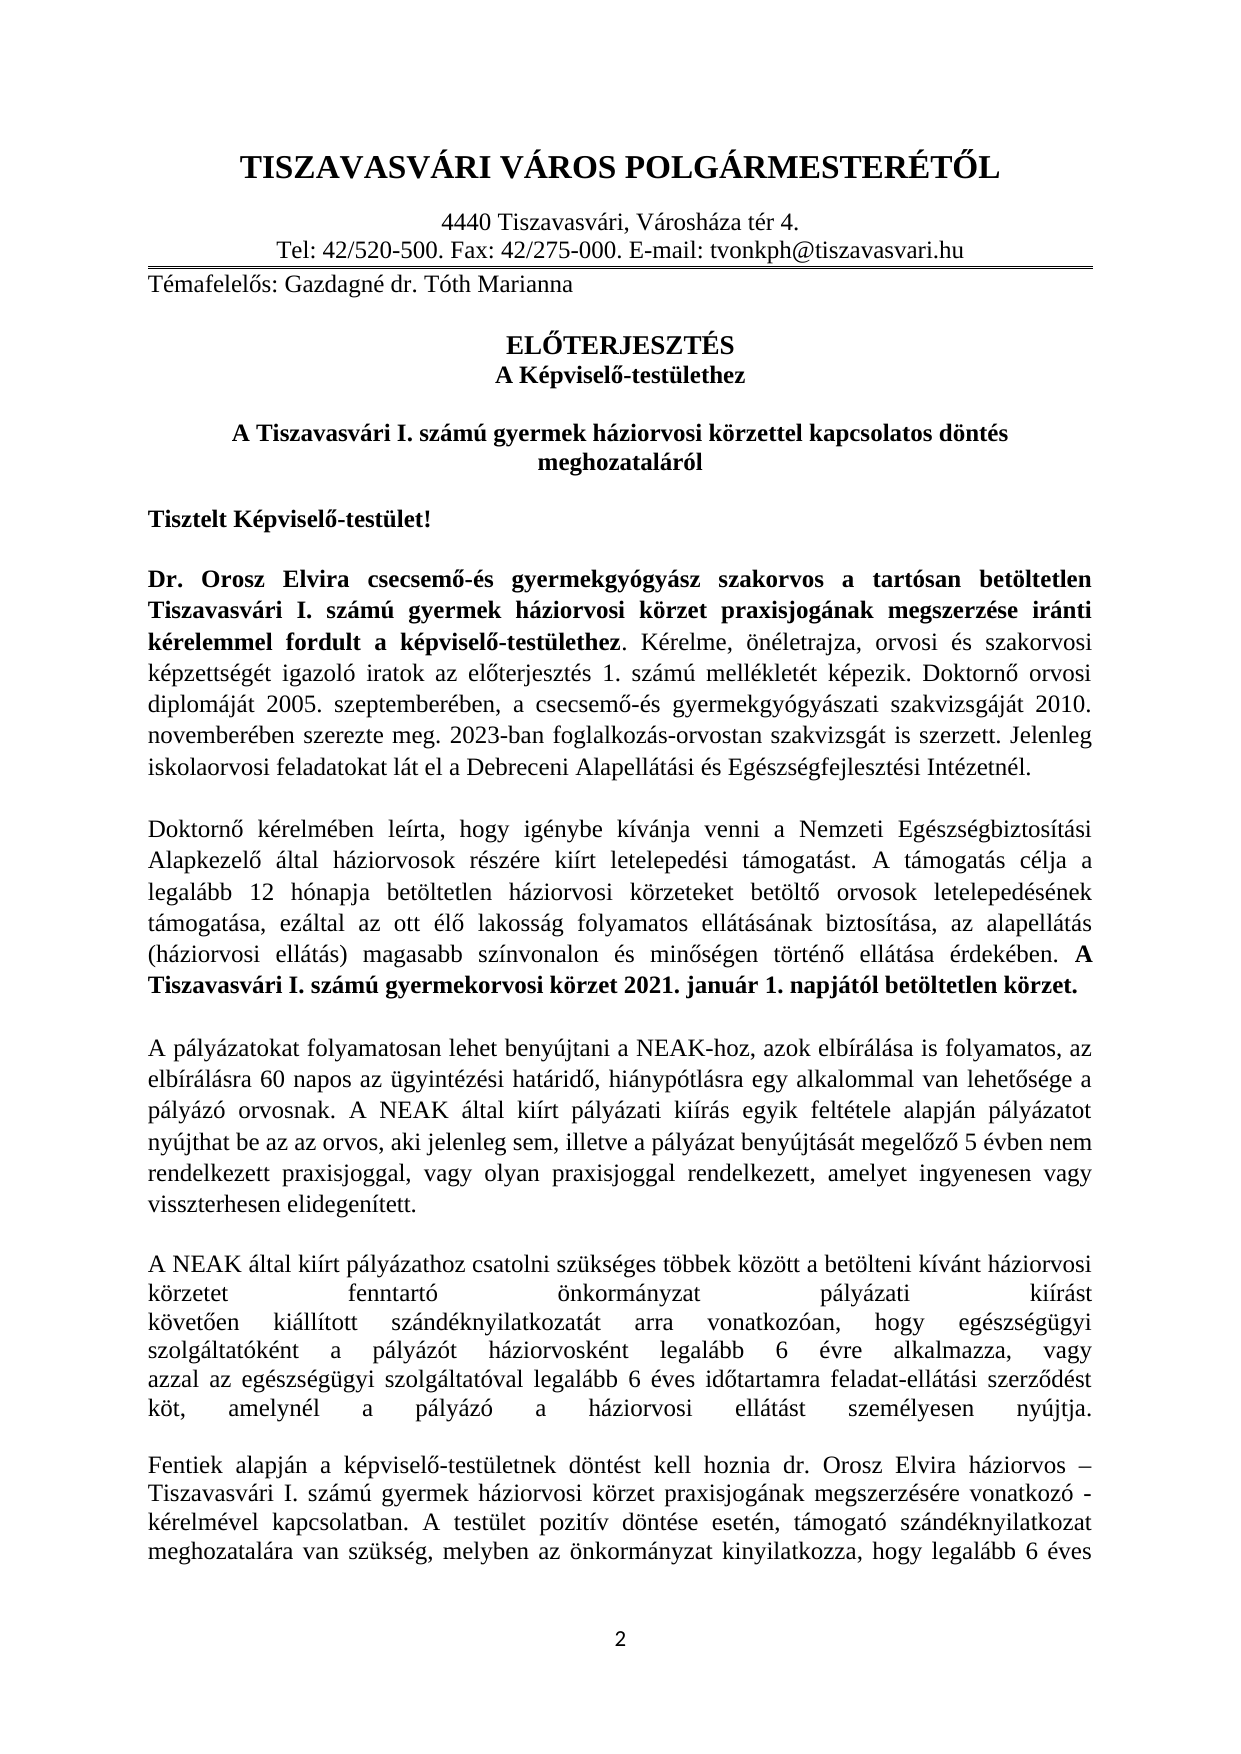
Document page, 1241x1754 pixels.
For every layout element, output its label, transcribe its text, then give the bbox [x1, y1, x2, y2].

text A pályázatokat folyamatosan lehet benyújtani a NEAK-hoz, azok elbírálása is folyamatos, az elbírálásra 60 napos az ügyintézési határidő, hiánypótlásra egy alkalommal van lehetősége a pályázó orvosnak. A NEAK által kiírt pályázati kiírás egyik feltétele alapján pályázatot nyújthat be az az orvos, aki jelenleg sem, illetve a pályázat benyújtását megelőző 5 évben nem rendelkezett praxisjoggal, vagy olyan praxisjoggal rendelkezett, amelyet ingyenesen vagy visszterhesen elidegenített. [148, 1031, 1093, 1218]
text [148, 1450, 1093, 1565]
text Tisztelt Képviselő-testület! [148, 504, 1093, 533]
text Dr. Orosz Elvira csecsemő-és gyermekgyógyász szakorvos a tartósan betöltetlen Tiszavasvári I. számú gyermek háziorvosi körzet praxisjogának megszerzése iránti kérelemmel fordult a képviselő-testülethez. Kérelme, önéletrajza, orvosi és szakorvosi képzettségét igazoló iratok az előterjesztés 1. számú mellékletét képezik. Doktornő orvosi diplomáját 2005. szeptemberében, a csecsemő-és gyermekgyógyászati szakvizsgáját 2010. novemberében szerezte meg. 2023-ban foglalkozás-orvostan szakvizsgát is szerzett. Jelenleg iskolaorvosi feladatokat lát el a Debreceni Alapellátási és Egészségfejlesztési Intézetnél. [148, 562, 1093, 781]
text TISZAVASVÁRI VÁROS POLGÁRMESTERÉTŐL [148, 148, 1093, 186]
text A Képviselő-testülethez [148, 361, 1093, 389]
text Doktornő kérelmében leírta, hogy igénybe kívánja venni a Nemzeti Egészségbiztosítási Alapkezelő által háziorvosok részére kiírt letelepedési támogatást. A támogatás célja a legalább 12 hónapja betöltetlen háziorvosi körzeteket betöltő orvosok letelepedésének támogatása, ezáltal az ott élő lakosság folyamatos ellátásának biztosítása, az alapellátás (háziorvosi ellátás) magasabb színvonalon és minőségen történő ellátása érdekében. A Tiszavasvári I. számú gyermekorvosi körzet 2021. január 1. napjától betöltetlen körzet. [148, 812, 1093, 999]
text A Tiszavasvári I. számú gyermek háziorvosi körzettel kapcsolatos döntés meghozataláról [148, 418, 1093, 476]
text 4440 Tiszavasvári, Városháza tér 4. [148, 207, 1093, 236]
text ELŐTERJESZTÉS [148, 329, 1093, 361]
text Tel: 42/520-500. Fax: 42/275-000. E-mail: tvonkph@tiszavasvari.hu [148, 236, 1093, 266]
text A NEAK által kiírt pályázathoz csatolni szükséges többek között a betölteni kívánt háziorvosi körzetet fenntartó önkormányzat pályázati kiírást követően kiállított szándéknyilatkozatát arra vonatkozóan, hogy egészségügyi szolgáltatóként a pályázót háziorvosként legalább 6 évre alkalmazza, vagy azzal az egészségügyi szolgáltatóval legalább 6 éves időtartamra feladat-ellátási szerződést köt, amelynél a pályázó a háziorvosi ellátást személyesen nyújtja. [148, 1249, 1093, 1450]
text Témafelelős: Gazdagné dr. Tóth Marianna [148, 269, 1093, 298]
